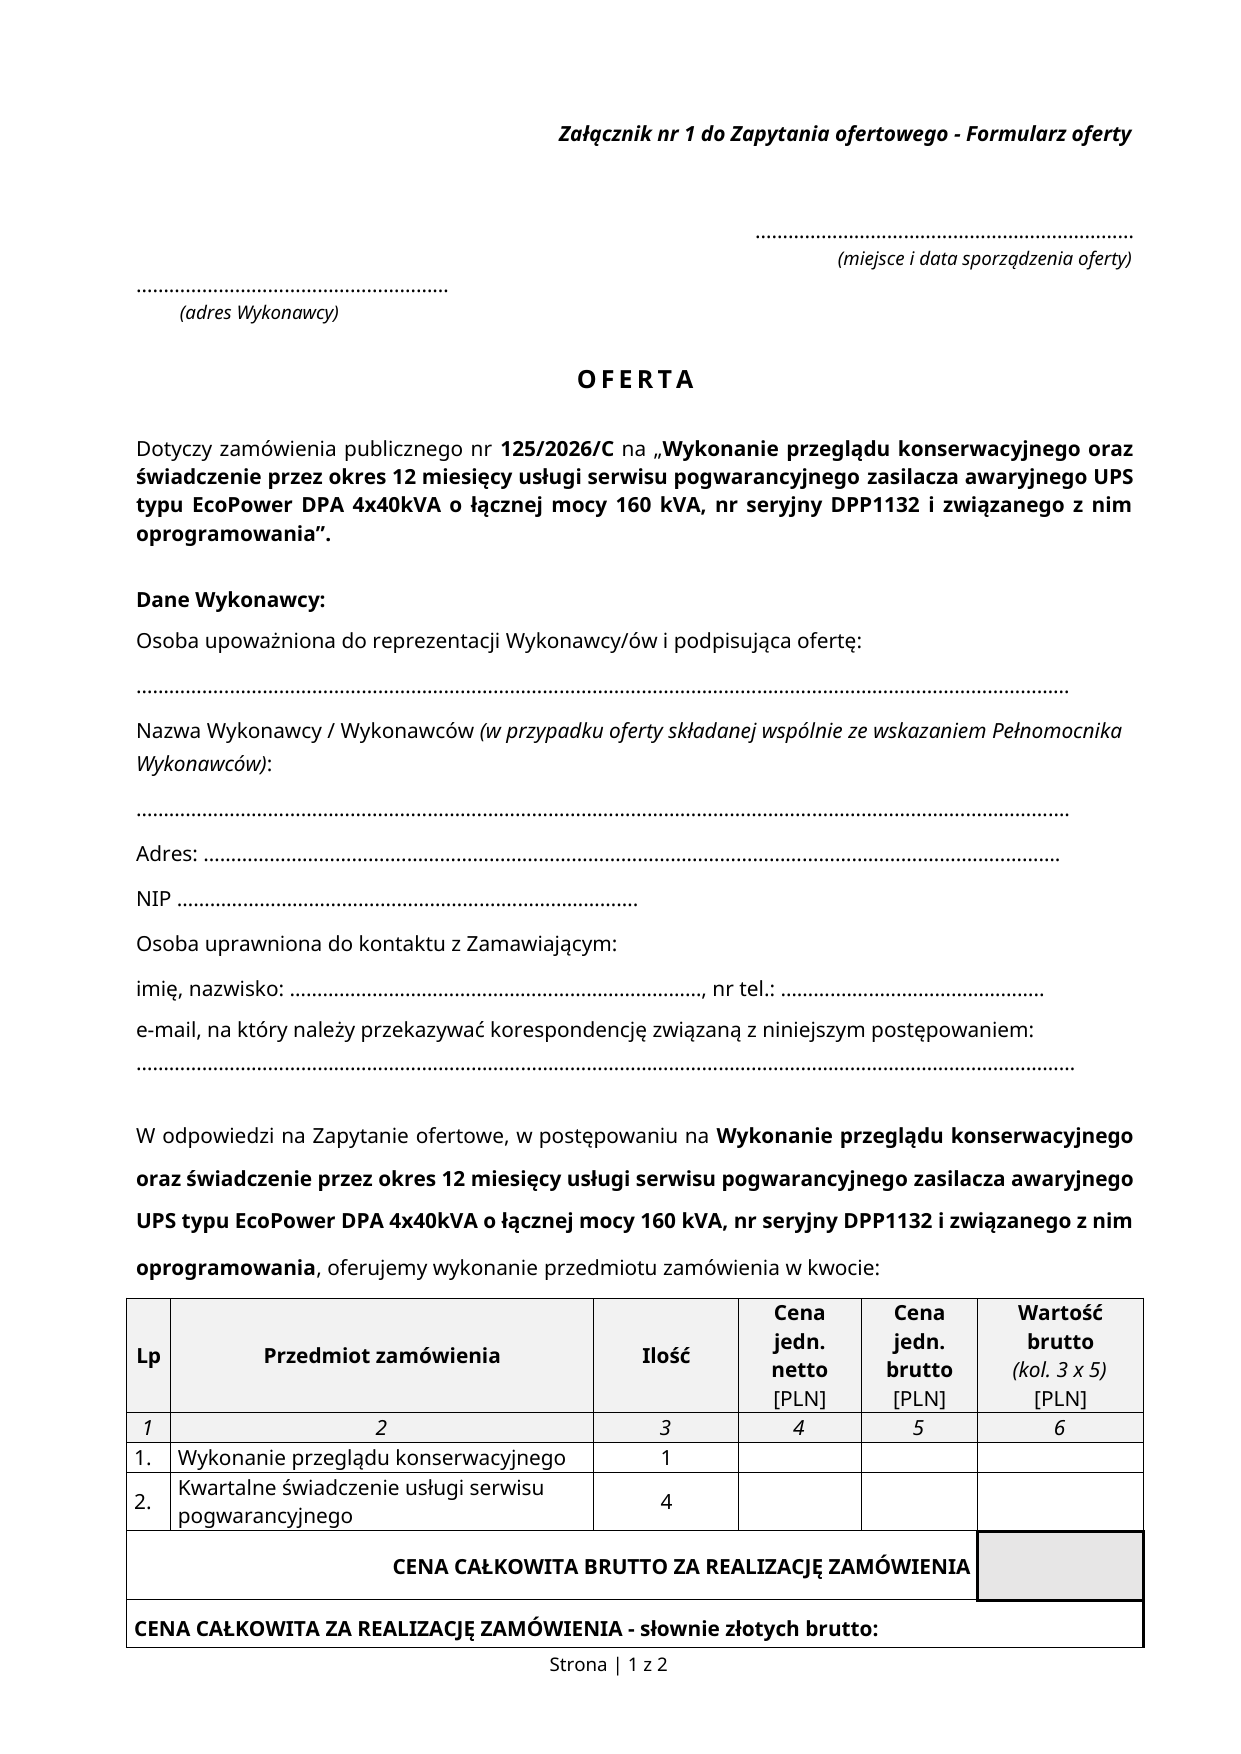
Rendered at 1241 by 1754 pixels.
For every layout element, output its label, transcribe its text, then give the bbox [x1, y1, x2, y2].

text Załącznik nr 1 do Zapytania ofertowego - Formularz oferty [136, 119, 1134, 147]
table_cell [739, 1473, 861, 1530]
text (miejsce i data sporządzenia oferty) [136, 245, 1134, 271]
table_cell Wykonanie przeglądu konserwacyjnego [171, 1443, 593, 1472]
table_cell [739, 1443, 861, 1472]
table_header Lp [127, 1299, 170, 1412]
table_cell 1 [127, 1413, 170, 1442]
table_cell 1 [594, 1443, 738, 1472]
table_cell 2. [127, 1473, 170, 1530]
table_header Ilość [594, 1299, 738, 1412]
table_header Wartość brutto (kol. 3 x 5) [PLN] [978, 1299, 1143, 1412]
text Dotyczy zamówienia publicznego nr 125/2026/C na „Wykonanie przeglądu konserwacyjnego oraz świadczenie przez okres 12 miesięcy usługi serwisu pogwarancyjnego zasilacza awaryjnego UPS typu EcoPower DPA 4x40kVA o łącznej mocy 160 kVA, nr seryjny DPP1132 i związanego z nim oprogramowania”. [136, 434, 1134, 547]
text Dane Wykonawcy: [136, 585, 1134, 613]
table_cell [978, 1443, 1143, 1472]
text e-mail, na który należy przekazywać korespondencję związaną z niniejszym postępowaniem: …………………………………………….………………………………………………………………………………………..……………… [136, 1015, 1134, 1076]
table_cell 2 [171, 1413, 593, 1442]
text ………………………………………………… [136, 271, 1134, 299]
text ………….….……………………………………………………………………………………………………………………………………… [136, 671, 1134, 699]
table_header Cena jedn. brutto [PLN] [862, 1299, 977, 1412]
text imię, nazwisko: …………………………………………………………………, nr tel.: ……….……..….…………………….. [136, 974, 1134, 1003]
table_cell 6 [978, 1413, 1143, 1442]
table_cell CENA CAŁKOWITA BRUTTO ZA REALIZACJĘ ZAMÓWIENIA [127, 1531, 976, 1599]
text ……………………………………………..……….…………………………………………………………………………….………………. [136, 794, 1134, 822]
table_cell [127, 1600, 1142, 1647]
table_cell [979, 1533, 1142, 1599]
table_header Cena jedn. netto [PLN] [739, 1299, 861, 1412]
text Adres: ……………………………….………………………………………………………………………………….…….……..………. [136, 839, 1134, 867]
table_cell 3 [594, 1413, 738, 1442]
table_cell 5 [862, 1413, 977, 1442]
text NIP ……………………………….………………….……………………. [136, 884, 1134, 912]
table_cell [978, 1473, 1143, 1530]
table_cell [862, 1443, 977, 1472]
table_cell 4 [739, 1413, 861, 1442]
text Osoba upoważniona do reprezentacji Wykonawcy/ów i podpisująca ofertę: [136, 626, 1134, 654]
table_cell 1. [127, 1443, 170, 1472]
text …………………………………………………………… [136, 217, 1134, 245]
table_cell 4 [594, 1473, 738, 1530]
text OFERTA [136, 362, 1134, 396]
table_header Przedmiot zamówienia [171, 1299, 593, 1412]
text (adres Wykonawcy) [136, 299, 1134, 324]
text W odpowiedzi na Zapytanie ofertowe, w postępowaniu na Wykonanie przeglądu konserwacyjnego oraz świadczenie przez okres 12 miesięcy usługi serwisu pogwarancyjnego zasilacza awaryjnego UPS typu EcoPower DPA 4x40kVA o łącznej mocy 160 kVA, nr seryjny DPP1132 i związanego z nim oprogramowania, oferujemy wykonanie przedmiotu zamówienia w kwocie: [136, 1121, 1134, 1282]
text Nazwa Wykonawcy / Wykonawców (w przypadku oferty składanej wspólnie ze wskazaniem Pełnomocnika Wykonawców): [136, 716, 1134, 777]
table_cell Kwartalne świadczenie usługi serwisu pogwarancyjnego [171, 1473, 593, 1530]
table_cell [862, 1473, 977, 1530]
text Osoba uprawniona do kontaktu z Zamawiającym: [136, 929, 1134, 957]
